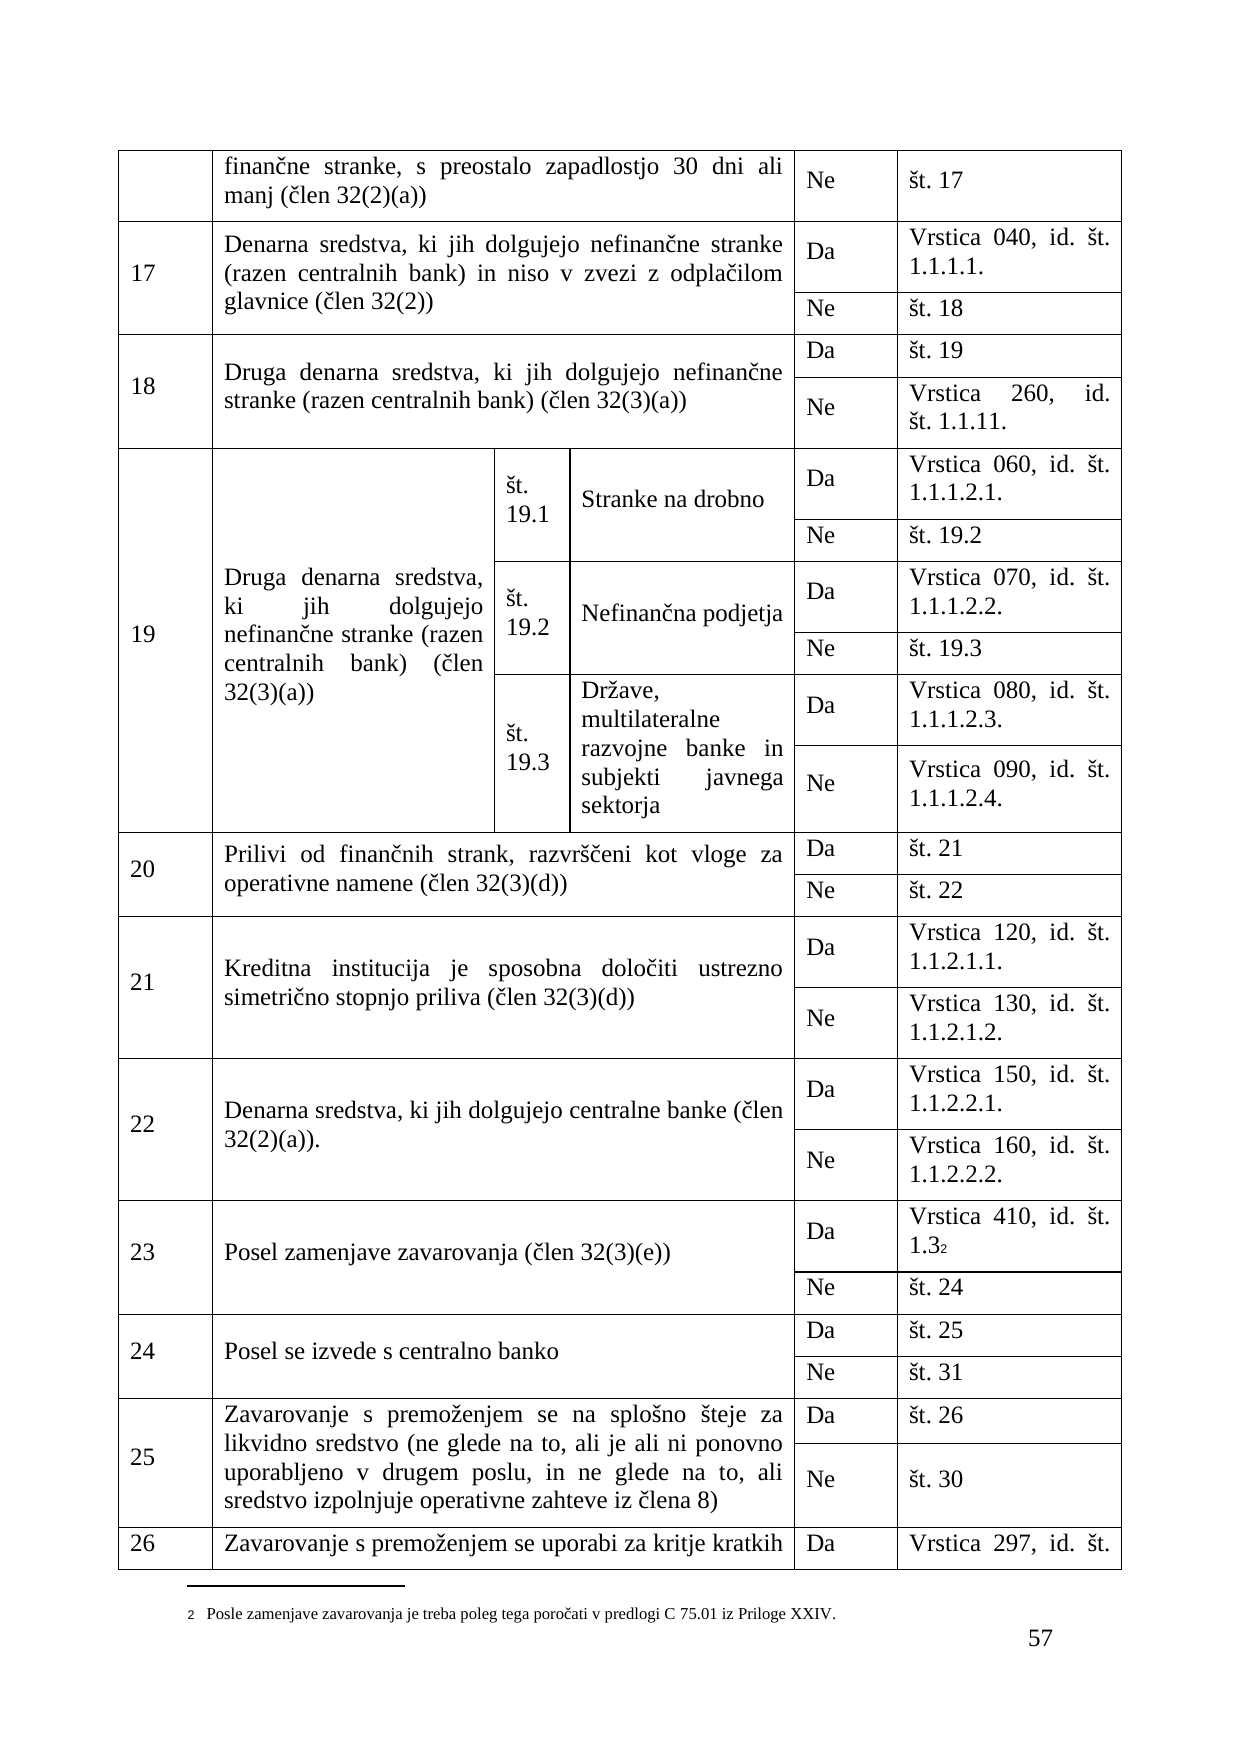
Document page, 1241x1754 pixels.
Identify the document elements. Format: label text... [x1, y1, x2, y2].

table_cell Da [795, 562, 897, 632]
table_cell št. 17 [898, 151, 1121, 221]
table_cell Vrstica 410, id. št. 1.3 [898, 1201, 1121, 1271]
table_cell Ne [795, 1273, 897, 1314]
table_cell Da [795, 1399, 897, 1442]
table_cell Da [795, 1528, 897, 1569]
table_cell Posel zamenjave zavarovanja (člen 32(3)(e)) [213, 1201, 794, 1314]
table_cell Nefinančna podjetja [571, 562, 794, 674]
table_cell št. 19.2 [898, 520, 1121, 561]
table_cell Vrstica 090, id. št. 1.1.1.2.4. [898, 746, 1121, 832]
table_cell 25 [119, 1399, 212, 1527]
table_cell št. 30 [898, 1444, 1121, 1527]
table_cell Da [795, 833, 897, 874]
table_cell Da [795, 335, 897, 377]
table_cell 23 [119, 1201, 212, 1314]
table_cell št. 26 [898, 1399, 1121, 1442]
table_cell št. 31 [898, 1357, 1121, 1398]
table_cell 21 [119, 917, 212, 1058]
table_cell Posel se izvede s centralno banko [213, 1315, 794, 1398]
table_cell št. 19.3 [898, 633, 1121, 674]
table_cell Ne [795, 1444, 897, 1527]
table_cell Vrstica 060, id. št. 1.1.1.2.1. [898, 449, 1121, 519]
table_cell št. 18 [898, 293, 1121, 334]
table_cell št. 21 [898, 833, 1121, 874]
table_cell 16 [119, 151, 212, 221]
table_cell 20 [119, 833, 212, 916]
table_cell Da [795, 917, 897, 987]
table_cell 22 [119, 1059, 212, 1200]
table_cell Vrstica 130, id. št. 1.1.2.1.2. [898, 988, 1121, 1058]
table_cell Ne [795, 633, 897, 674]
table_cell 26 [119, 1528, 212, 1569]
table_cell Ne [795, 875, 897, 916]
table_cell št. 22 [898, 875, 1121, 916]
table_cell Druga denarna sredstva, ki jih dolgujejo nefinančne stranke (razen centralnih bank) (člen 32(3)(a)) [213, 449, 494, 832]
table_cell Da [795, 449, 897, 519]
table_cell Druga denarna sredstva, ki jih dolgujejo nefinančne stranke (razen centralnih bank) (člen 32(3)(a)) [213, 335, 794, 448]
table_cell Prilivi od finančnih strank, razvrščeni kot vloge za operativne namene (člen 32(3)(d)) [213, 833, 794, 916]
table_cell št. 19.1 [495, 449, 569, 561]
table_cell Ne [795, 293, 897, 334]
table_cell Države, multilateralne razvojne banke in subjekti javnega sektorja [571, 675, 794, 832]
table_cell Da [795, 222, 897, 292]
table_cell Stranke na drobno [571, 449, 794, 561]
table_cell Da [795, 1201, 897, 1271]
table_cell Ne [795, 151, 897, 221]
table_cell Ne [795, 746, 897, 832]
table_cell Vrstica 150, id. št. 1.1.2.2.1. [898, 1059, 1121, 1129]
table_cell Da [795, 1315, 897, 1356]
table_cell Vrstica 120, id. št. 1.1.2.1.1. [898, 917, 1121, 987]
table_cell Kreditna institucija je sposobna določiti ustrezno simetrično stopnjo priliva (člen 32(3)(d)) [213, 917, 794, 1058]
table_cell št. 19.3 [495, 675, 569, 832]
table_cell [213, 1528, 794, 1569]
table_cell Vrstica 080, id. št. 1.1.1.2.3. [898, 675, 1121, 745]
table_cell Ne [795, 1130, 897, 1200]
table_cell Vrstica 040, id. št. 1.1.1.1. [898, 222, 1121, 292]
table_cell Ne [795, 988, 897, 1058]
table_cell Vrstica 070, id. št. 1.1.1.2.2. [898, 562, 1121, 632]
table_cell Denarna sredstva, ki jih dolgujejo nefinančne stranke (razen centralnih bank) in niso v zvezi z odplačilom glavnice (člen 32(2)) [213, 222, 794, 334]
table_cell 17 [119, 222, 212, 334]
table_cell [213, 151, 794, 221]
table_cell Vrstica 260, id. št. 1.1.11. [898, 378, 1121, 448]
table_cell št. 25 [898, 1315, 1121, 1356]
table_cell Zavarovanje s premoženjem se na splošno šteje za likvidno sredstvo (ne glede na to, ali je ali ni ponovno uporabljeno v drugem poslu, in ne glede na to, ali sredstvo izpolnjuje operativne zahteve iz člena 8) [213, 1399, 794, 1527]
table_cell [898, 1528, 1121, 1569]
table_cell Ne [795, 520, 897, 561]
table_cell št. 19.2 [495, 562, 569, 674]
table_cell št. 24 [898, 1273, 1121, 1314]
table_cell 24 [119, 1315, 212, 1398]
table_cell 18 [119, 335, 212, 448]
table_cell Da [795, 1059, 897, 1129]
table_cell Ne [795, 1357, 897, 1398]
table_cell št. 19 [898, 335, 1121, 377]
table_cell Denarna sredstva, ki jih dolgujejo centralne banke (člen 32(2)(a)). [213, 1059, 794, 1200]
table_cell Vrstica 160, id. št. 1.1.2.2.2. [898, 1130, 1121, 1200]
table_cell 19 [119, 449, 212, 832]
table_cell Ne [795, 378, 897, 448]
table_cell Da [795, 675, 897, 745]
